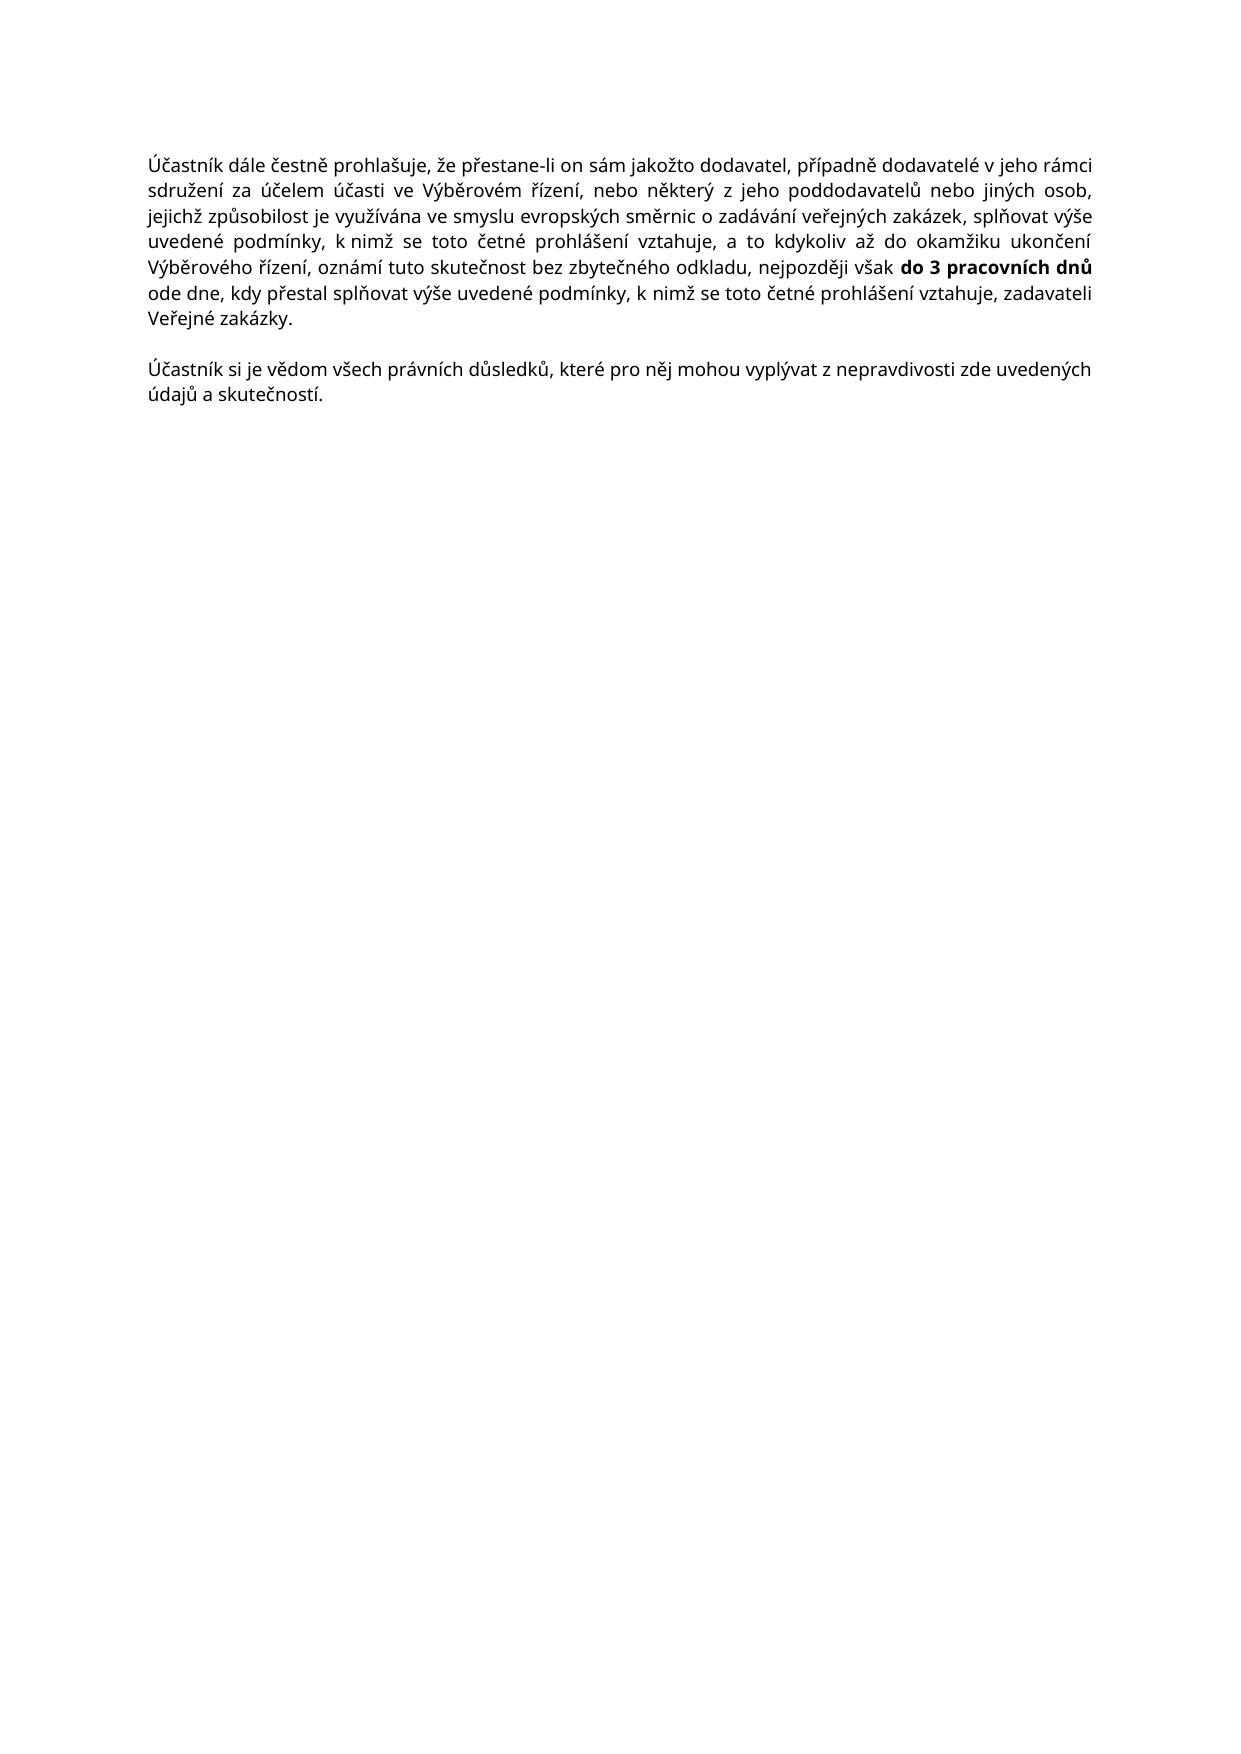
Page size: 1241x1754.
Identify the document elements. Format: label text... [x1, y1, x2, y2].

text Účastník si je vědom všech právních důsledků, které pro něj mohou vyplývat z nepravdivosti zde uvedených údajů a skutečností. [148, 356, 1093, 407]
text Účastník dále čestně prohlašuje, že přestane-li on sám jakožto dodavatel, případně dodavatelé v jeho rámci sdružení za účelem účasti ve Výběrovém řízení, nebo některý z jeho poddodavatelů nebo jiných osob, jejichž způsobilost je využívána ve smyslu evropských směrnic o zadávání veřejných zakázek, splňovat výše uvedené podmínky, k nimž se toto četné prohlášení vztahuje, a to kdykoliv až do okamžiku ukončení Výběrového řízení, oznámí tuto skutečnost bez zbytečného odkladu, nejpozději však do 3 pracovních dnů ode dne, kdy přestal splňovat výše uvedené podmínky, k nimž se toto četné prohlášení vztahuje, zadavateli Veřejné zakázky. [148, 152, 1093, 331]
